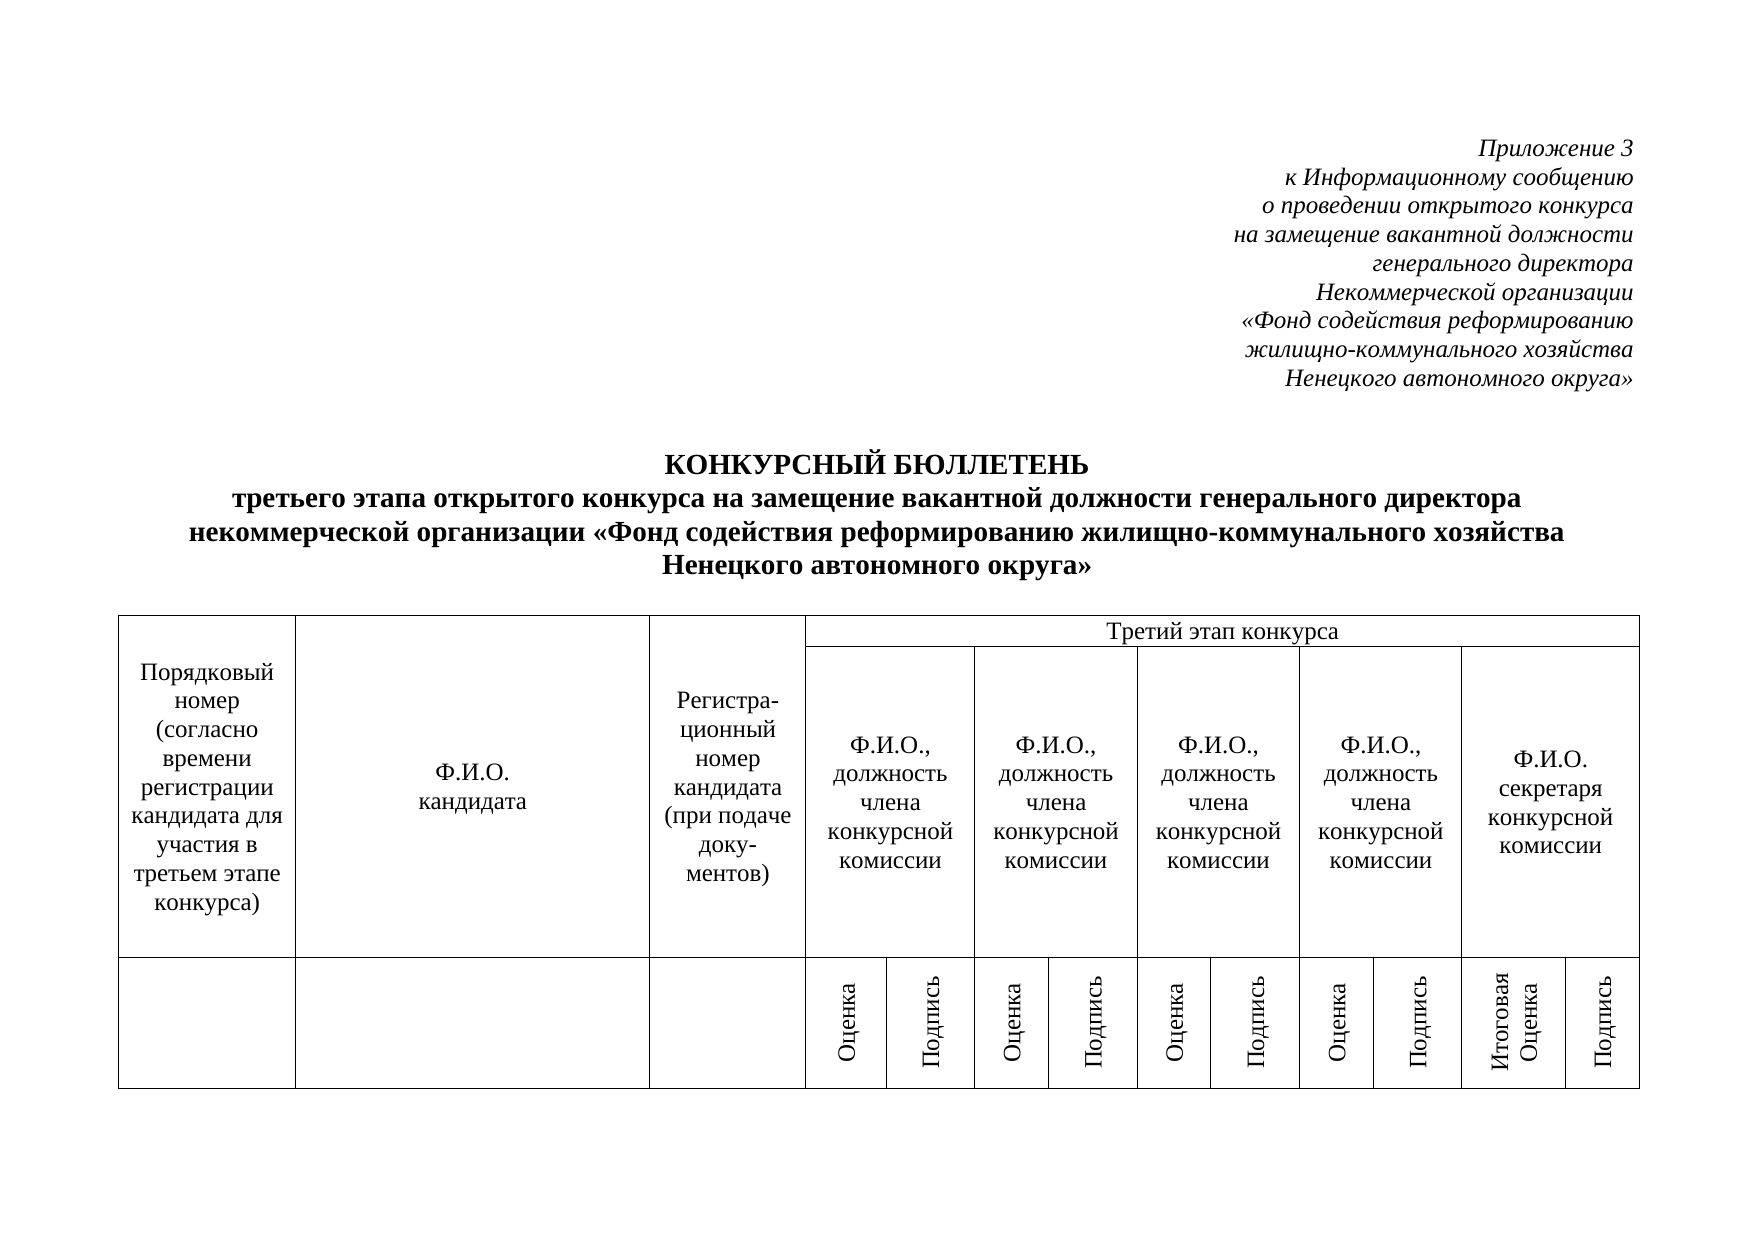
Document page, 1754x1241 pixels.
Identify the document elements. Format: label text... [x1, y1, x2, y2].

table_cell Ф.И.О., должность члена конкурсной комиссии [1138, 647, 1299, 957]
table_cell Оценка [806, 958, 886, 1088]
table_cell Подпись [1566, 958, 1639, 1088]
table_cell [650, 958, 805, 1088]
table_cell Ф.И.О. секретаря конкурсной комиссии [1462, 647, 1639, 957]
table_header Регистра-ционный номер кандидата (при подаче доку-ментов) [650, 616, 805, 957]
table_cell Подпись [1211, 958, 1299, 1088]
table_header Порядковый номер (согласно времени регистрации кандидата для участия в третьем этапе конкурса) [119, 616, 295, 957]
table_cell Ф.И.О., должность члена конкурсной комиссии [806, 647, 974, 957]
table_header Третий этап конкурса [806, 616, 1639, 646]
table_cell [119, 958, 295, 1088]
table_header Ф.И.О. кандидата [296, 616, 649, 957]
text к Информационному сообщению о проведении открытого конкурса на замещение вакантной должности генерального директора Некоммерческой организации «Фонд содействия реформированию жилищно-коммунального хозяйства Ненецкого автономного округа» [635, 162, 1636, 392]
table_cell Подпись [887, 958, 974, 1088]
table_cell Оценка [1300, 958, 1373, 1088]
table_cell Итоговая Оценка [1462, 958, 1565, 1088]
text Приложение 3 [635, 133, 1636, 162]
table_cell Оценка [975, 958, 1048, 1088]
table_cell Подпись [1049, 958, 1137, 1088]
table_cell Ф.И.О., должность члена конкурсной комиссии [1300, 647, 1461, 957]
text КОНКУРСНЫЙ БЮЛЛЕТЕНЬ [118, 447, 1636, 480]
table_cell Подпись [1374, 958, 1461, 1088]
table_cell Оценка [1138, 958, 1210, 1088]
table_cell Ф.И.О., должность члена конкурсной комиссии [975, 647, 1137, 957]
table_cell [296, 958, 649, 1088]
text третьего этапа открытого конкурса на замещение вакантной должности генерального директора некоммерческой организации «Фонд содействия реформированию жилищно-коммунального хозяйства Ненецкого автономного округа» [118, 480, 1636, 581]
